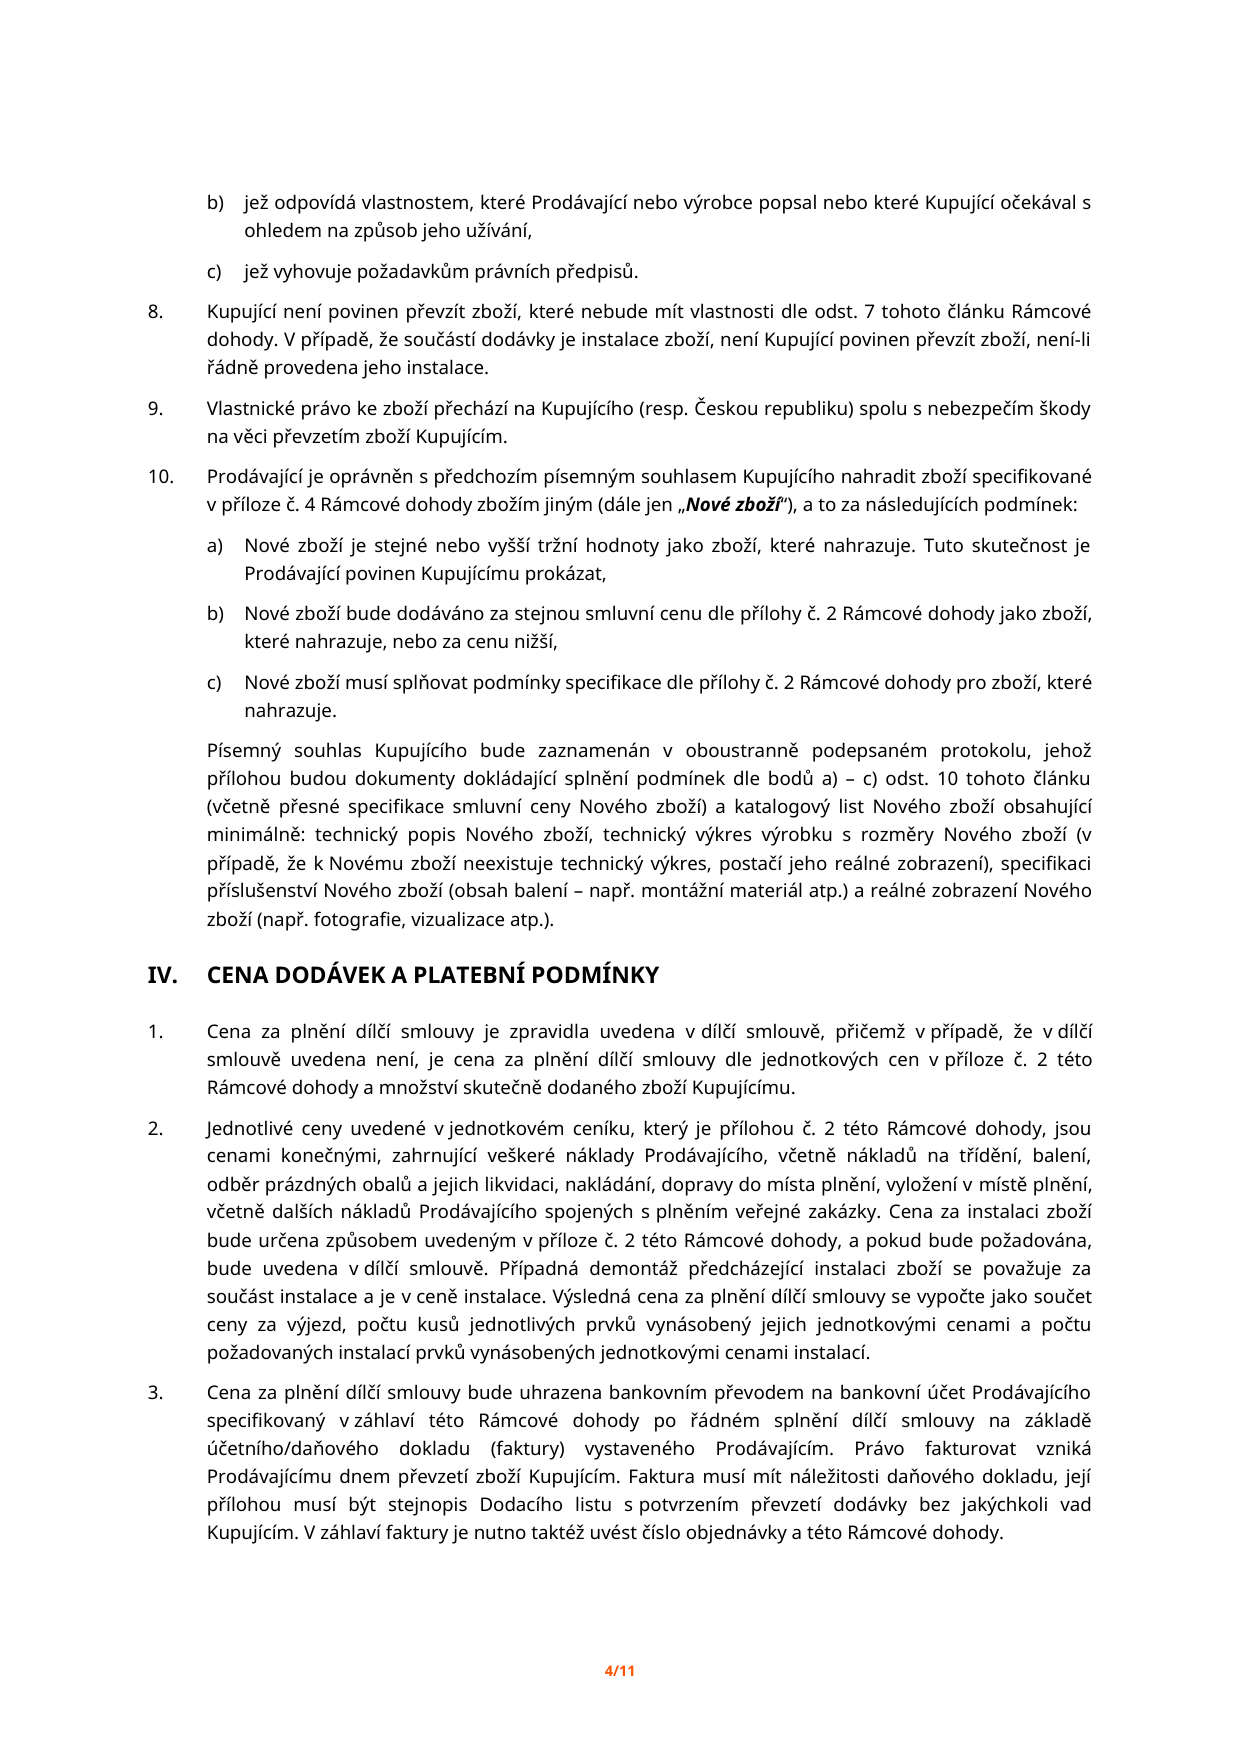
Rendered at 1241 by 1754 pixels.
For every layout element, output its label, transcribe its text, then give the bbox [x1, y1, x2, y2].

list Písemný souhlas Kupujícího bude zaznamenán v oboustranně podepsaném protokolu, jehož přílohou budou dokumenty dokládající splnění podmínek dle bodů a) – c) odst. 10 tohoto článku (včetně přesné specifikace smluvní ceny Nového zboží) a katalogový list Nového zboží obsahující minimálně: technický popis Nového zboží, technický výkres výrobku s rozměry Nového zboží (v případě, že k Novému zboží neexistuje technický výkres, postačí jeho reálné zobrazení), specifikaci příslušenství Nového zboží (obsah balení – např. montážní materiál atp.) a reálné zobrazení Nového zboží (např. fotografie, vizualizace atp.). [207, 738, 1093, 931]
list jež vyhovuje požadavkům právních předpisů. [207, 258, 1093, 283]
text Prodávající je oprávněn s předchozím písemným souhlasem Kupujícího nahradit zboží specifikované v příloze č. 4 Rámcové dohody zbožím jiným (dále jen „Nové zboží“), a to za následujících podmínek: [148, 463, 1093, 517]
list jež odpovídá vlastnostem, které Prodávající nebo výrobce popsal nebo které Kupující očekával s ohledem na způsob jeho užívání, [207, 189, 1093, 243]
text Kupující není povinen převzít zboží, které nebude mít vlastnosti dle odst. 7 tohoto článku Rámcové dohody. V případě, že součástí dodávky je instalace zboží, není Kupující povinen převzít zboží, není-li řádně provedena jeho instalace. [148, 298, 1093, 380]
list Cena za plnění dílčí smlouvy je zpravidla uvedena v dílčí smlouvě, přičemž v případě, že v dílčí smlouvě uvedena není, je cena za plnění dílčí smlouvy dle jednotkových cen v příloze č. 2 této Rámcové dohody a množství skutečně dodaného zboží Kupujícímu. [148, 1018, 1093, 1100]
list Nové zboží je stejné nebo vyšší tržní hodnoty jako zboží, které nahrazuje. Tuto skutečnost je Prodávající povinen Kupujícímu prokázat, [207, 532, 1093, 586]
list Jednotlivé ceny uvedené v jednotkovém ceníku, který je přílohou č. 2 této Rámcové dohody, jsou cenami konečnými, zahrnující veškeré náklady Prodávajícího, včetně nákladů na třídění, balení, odběr prázdných obalů a jejich likvidaci, nakládání, dopravy do místa plnění, vyložení v místě plnění, včetně dalších nákladů Prodávajícího spojených s plněním veřejné zakázky. Cena za instalaci zboží bude určena způsobem uvedeným v příloze č. 2 této Rámcové dohody, a pokud bude požadována, bude uvedena v dílčí smlouvě. Případná demontáž předcházející instalaci zboží se považuje za součást instalace a je v ceně instalace. Výsledná cena za plnění dílčí smlouvy se vypočte jako součet ceny za výjezd, počtu kusů jednotlivých prvků vynásobený jejich jednotkovými cenami a počtu požadovaných instalací prvků vynásobených jednotkovými cenami instalací. [148, 1115, 1093, 1364]
text Cena za plnění dílčí smlouvy bude uhrazena bankovním převodem na bankovní účet Prodávajícího specifikovaný v záhlaví této Rámcové dohody po řádném splnění dílčí smlouvy na základě účetního/daňového dokladu (faktury) vystaveného Prodávajícím. Právo fakturovat vzniká Prodávajícímu dnem převzetí zboží Kupujícím. Faktura musí mít náležitosti daňového dokladu, její přílohou musí být stejnopis Dodacího listu s potvrzením převzetí dodávky bez jakýchkoli vad Kupujícím. V záhlaví faktury je nutno taktéž uvést číslo objednávky a této Rámcové dohody. [148, 1379, 1093, 1545]
text Vlastnické právo ke zboží přechází na Kupujícího (resp. Českou republiku) spolu s nebezpečím škody na věci převzetím zboží Kupujícím. [148, 395, 1093, 448]
text CENA DODÁVEK A PLATEBNÍ PODMÍNKY [148, 959, 1093, 990]
list Nové zboží musí splňovat podmínky specifikace dle přílohy č. 2 Rámcové dohody pro zboží, které nahrazuje. [207, 669, 1093, 723]
list Nové zboží bude dodáváno za stejnou smluvní cenu dle přílohy č. 2 Rámcové dohody jako zboží, které nahrazuje, nebo za cenu nižší, [207, 601, 1093, 654]
